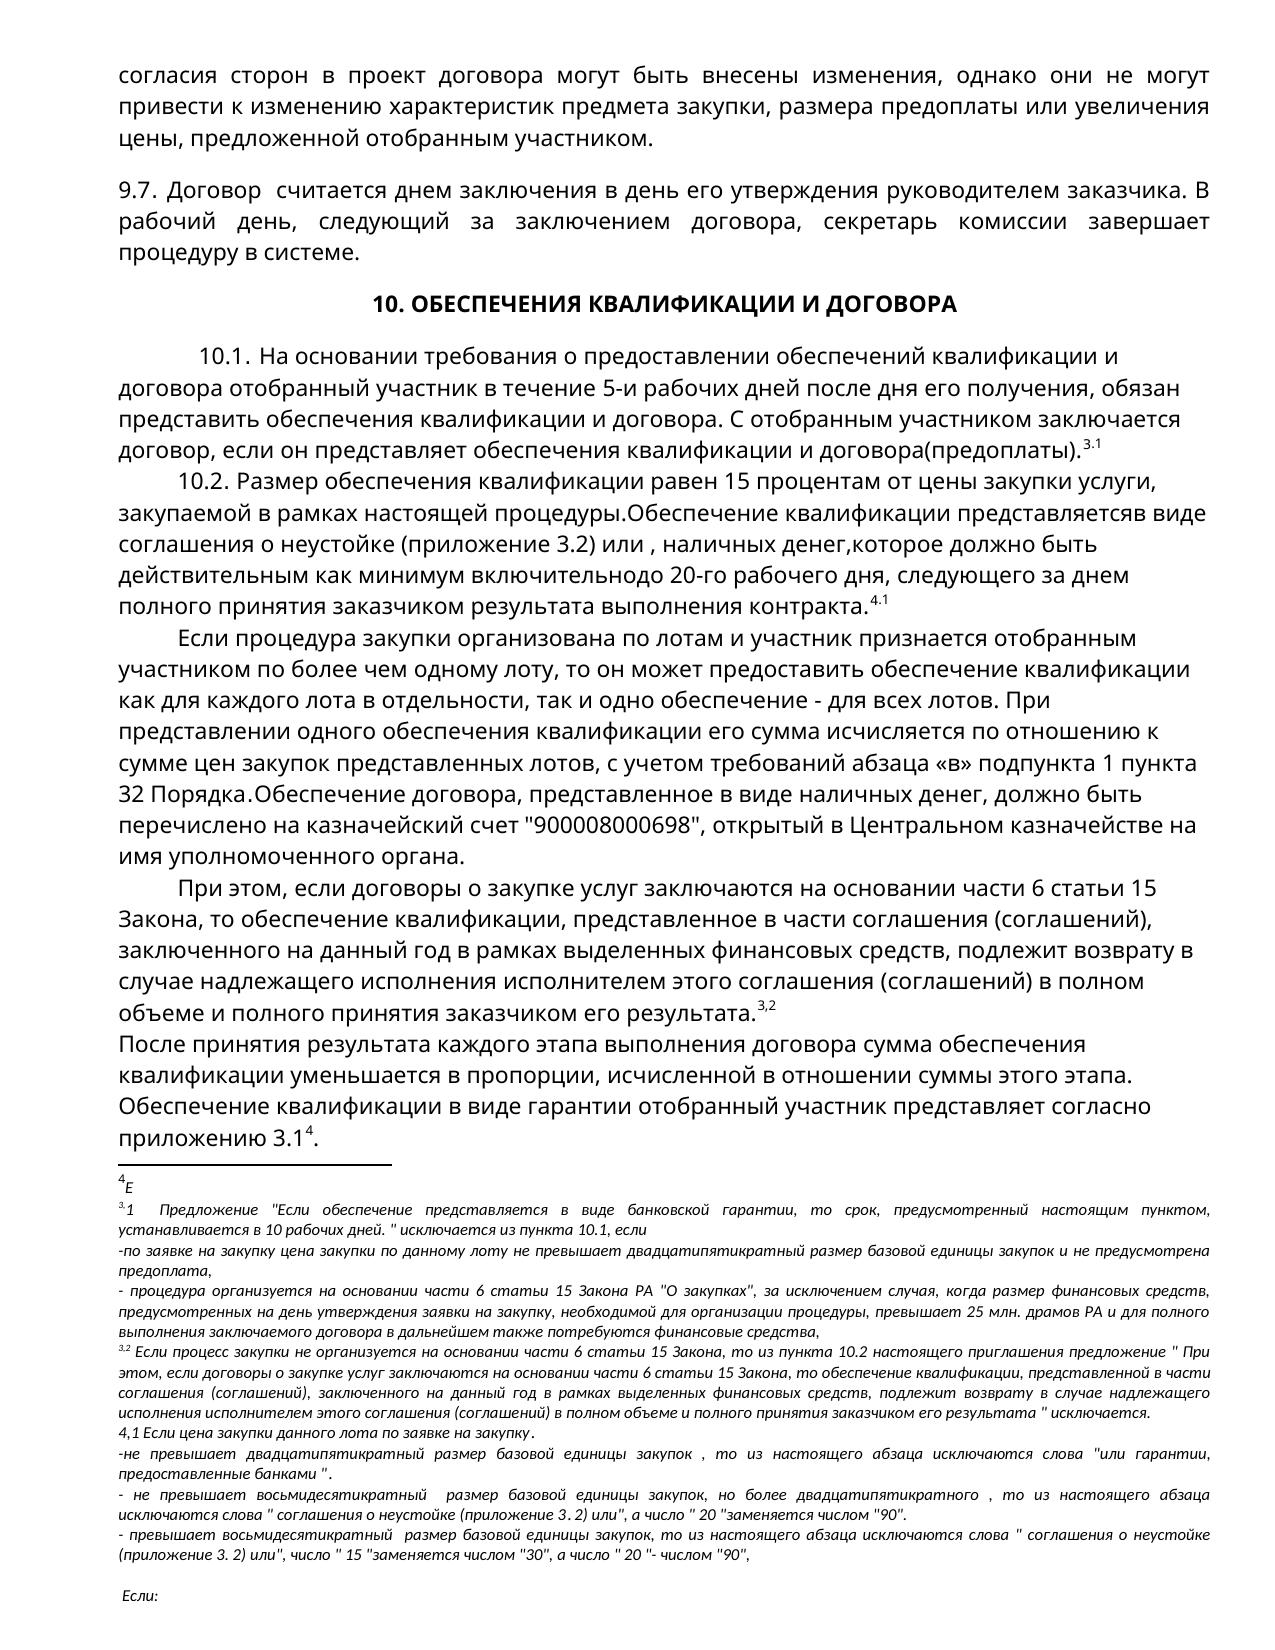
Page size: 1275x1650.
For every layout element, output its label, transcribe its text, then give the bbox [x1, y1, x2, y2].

text 10. ОБЕСПЕЧЕНИЯ КВАЛИФИКАЦИИ И ДОГОВОРА [118, 288, 1211, 319]
text 10.1․ На основании требования о предоставлении обеспечений квалификации и договора отобранный участник в течение 5-и рабочих дней после дня его получения, обязан представить обеспечения квалификации и договора. С отобранным участником заключается договор, если он представляет обеспечения квалификации и договора(предоплаты).3.1 [118, 340, 1211, 465]
text После принятия результата каждого этапа выполнения договора сумма обеспечения квалификации уменьшается в пропорции, исчисленной в отношении суммы этого этапа. Обеспечение квалификации в виде гарантии отобранный участник представляет согласно приложению 3.1. [118, 1028, 1211, 1153]
text Если процедура закупки организована по лотам и участник признается отобранным участником по более чем одному лоту, то он может предоставить обеспечение квалификации как для каждого лота в отдельности, так и одно обеспечение - для всех лотов. При представлении одного обеспечения квалификации его сумма исчисляется по отношению к сумме цен закупок представленных лотов, с учетом требований абзаца «в» подпункта 1 пункта 32 Порядка․Обеспечение договора, представленное в виде наличных денег, должно быть перечислено на казначейский счет "900008000698", открытый в Центральном казначействе на имя уполномоченного органа. [118, 622, 1211, 872]
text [118, 59, 1211, 153]
text При этом, если договоры о закупке услуг заключаются на основании части 6 статьи 15 Закона, то обеспечение квалификации, представленное в части соглашения (соглашений), заключенного на данный год в рамках выделенных финансовых средств, подлежит возврату в случае надлежащего исполнения исполнителем этого соглашения (соглашений) в полном объеме и полного принятия заказчиком его результата.3,2 [118, 872, 1211, 1028]
text 10.2․ Размер обеспечения квалификации равен 15 процентам от цены закупки услуги, закупаемой в рамках настоящей процедуры.Обеспечение квалификации представляетсяв виде соглашения о неустойке (приложение 3.2) или , наличных денег,которое должно быть действительным как минимум включительнодо 20-го рабочего дня, следующего за днем полного принятия заказчиком результата выполнения контракта.4.1 [118, 465, 1211, 622]
text 9.7․ Договор считается днем заключения в день его утверждения руководителем заказчика. В рабочий день, следующий за заключением договора, секретарь комиссии завершает процедуру в системе. [118, 174, 1211, 267]
